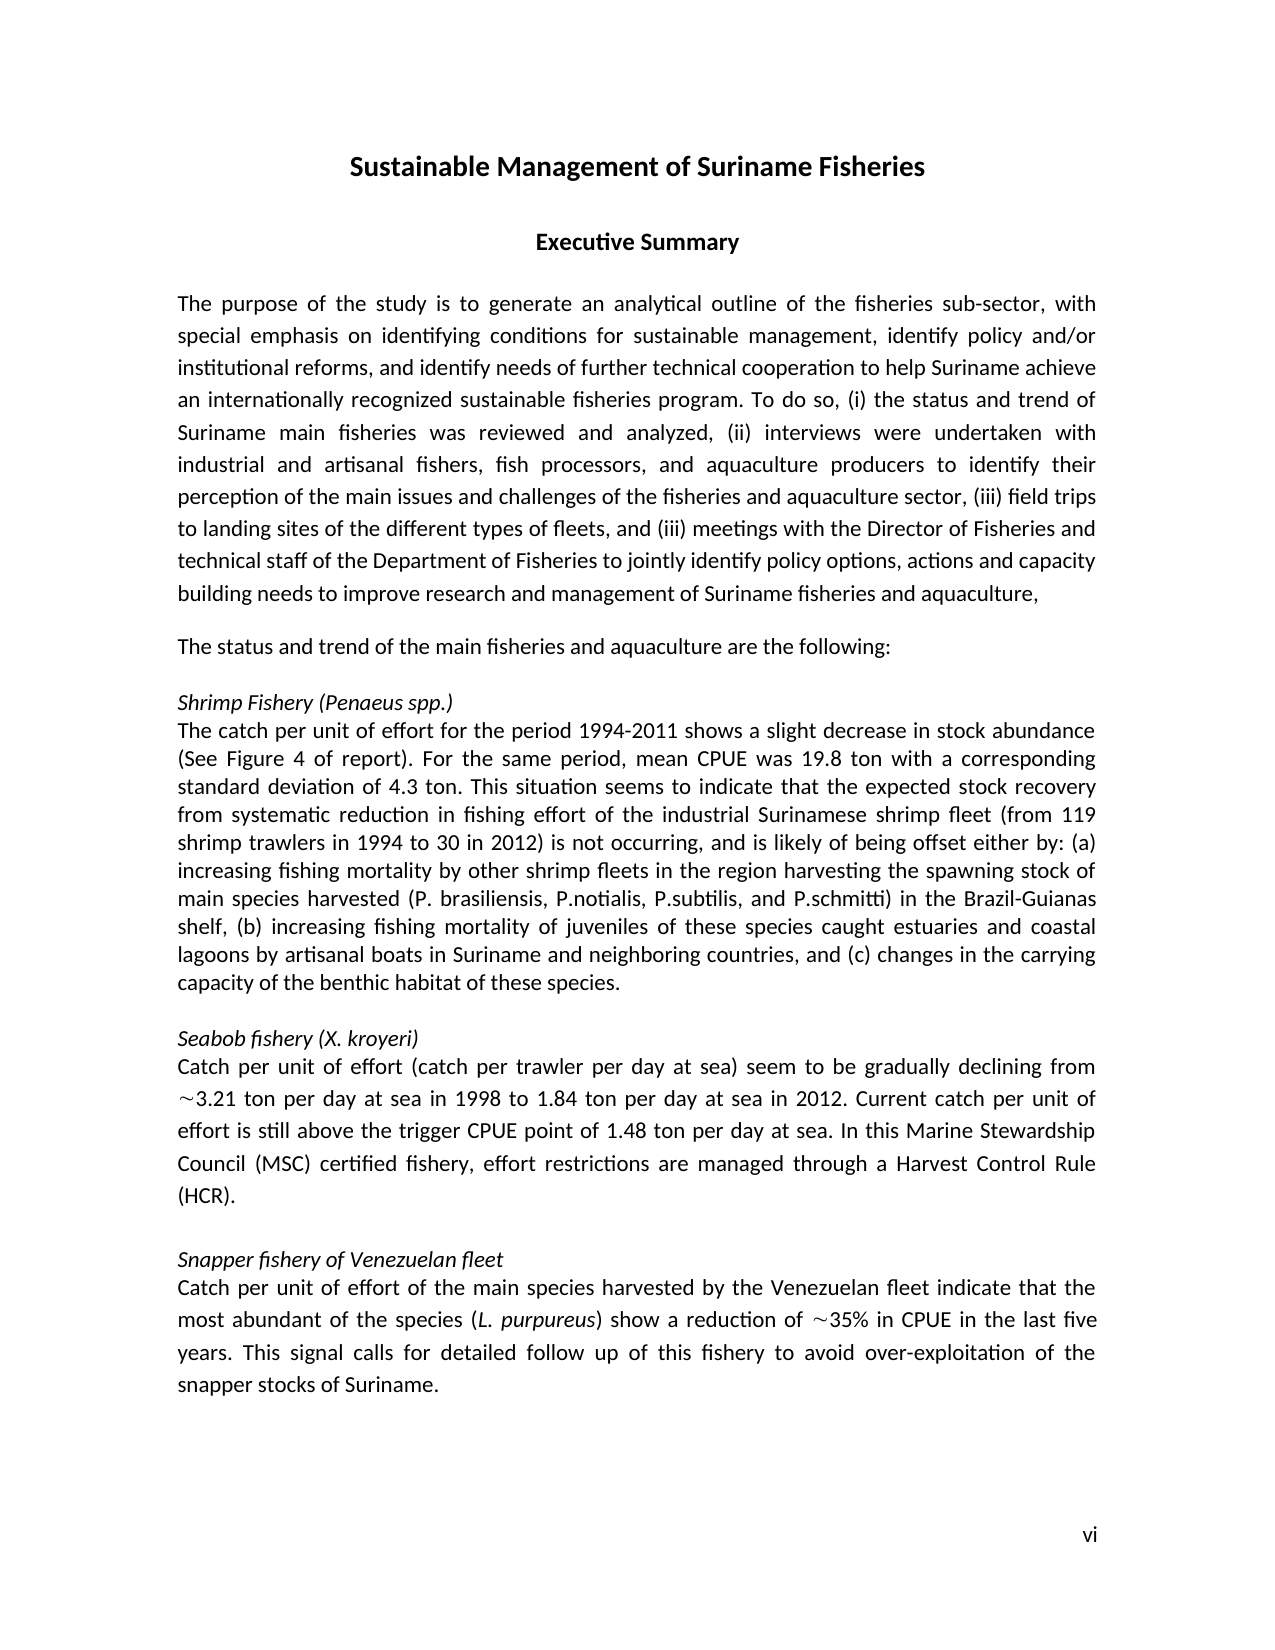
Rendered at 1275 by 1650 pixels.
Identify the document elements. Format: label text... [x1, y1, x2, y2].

text Sustainable Management of Suriname Fisheries [177, 148, 1098, 183]
text Seabob fishery (X. kroyeri) [177, 1024, 1098, 1052]
text Shrimp Fishery (Penaeus spp.) [177, 688, 1098, 716]
text The status and trend of the main fisheries and aquaculture are the following: [177, 632, 1098, 660]
text The catch per unit of effort for the period 1994-2011 shows a slight decrease in stock abundance (See Figure 4 of report). For the same period, mean CPUE was 19.8 ton with a corresponding standard deviation of 4.3 ton. This situation seems to indicate that the expected stock recovery from systematic reduction in fishing effort of the industrial Surinamese shrimp fleet (from 119 shrimp trawlers in 1994 to 30 in 2012) is not occurring, and is likely of being offset either by: (a) increasing fishing mortality by other shrimp fleets in the region harvesting the spawning stock of main species harvested (P. brasiliensis, P.notialis, P.subtilis, and P.schmitti) in the Brazil-Guianas shelf, (b) increasing fishing mortality of juveniles of these species caught estuaries and coastal lagoons by artisanal boats in Suriname and neighboring countries, and (c) changes in the carrying capacity of the benthic habitat of these species. [177, 716, 1098, 996]
text Snapper fishery of Venezuelan fleet [177, 1245, 1098, 1273]
text Catch per unit of effort of the main species harvested by the Venezuelan fleet indicate that the most abundant of the species (L. purpureus) show a reduction of 35% in CPUE in the last five years. This signal calls for detailed follow up of this fishery to avoid over-exploitation of the snapper stocks of Suriname. [177, 1273, 1098, 1398]
text The purpose of the study is to generate an analytical outline of the fisheries sub-sector, with special emphasis on identifying conditions for sustainable management, identify policy and/or institutional reforms, and identify needs of further technical cooperation to help Suriname achieve an internationally recognized sustainable fisheries program. To do so, (i) the status and trend of Suriname main fisheries was reviewed and analyzed, (ii) interviews were undertaken with industrial and artisanal fishers, fish processors, and aquaculture producers to identify their perception of the main issues and challenges of the fisheries and aquaculture sector, (iii) field trips to landing sites of the different types of fleets, and (iii) meetings with the Director of Fisheries and technical staff of the Department of Fisheries to jointly identify policy options, actions and capacity building needs to improve research and management of Suriname fisheries and aquaculture, [177, 289, 1098, 607]
subtitle Executive Summary [177, 226, 1098, 257]
text Catch per unit of effort (catch per trawler per day at sea) seem to be gradually declining from 3.21 ton per day at sea in 1998 to 1.84 ton per day at sea in 2012. Current catch per unit of effort is still above the trigger CPUE point of 1.48 ton per day at sea. In this Marine Stewardship Council (MSC) certified fishery, effort restrictions are managed through a Harvest Control Rule (HCR). [177, 1052, 1098, 1209]
